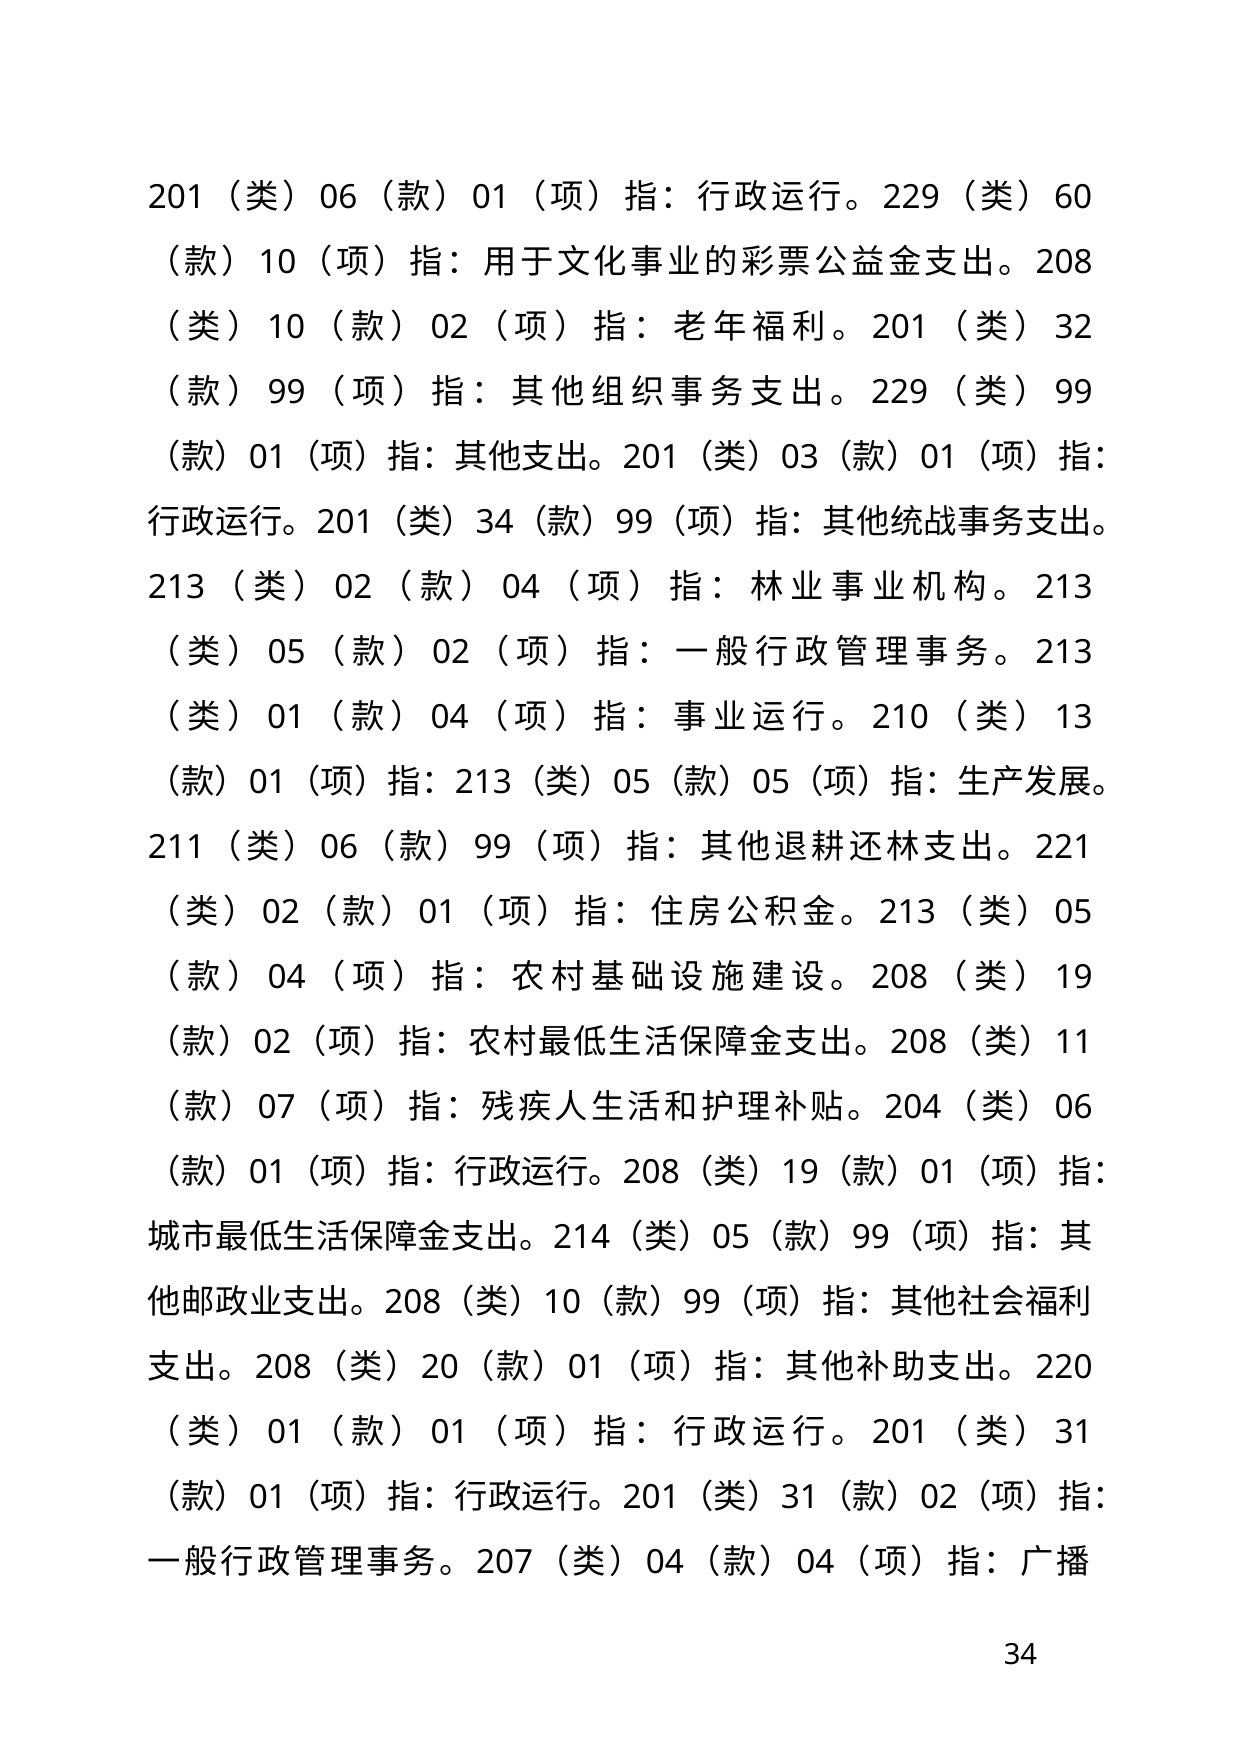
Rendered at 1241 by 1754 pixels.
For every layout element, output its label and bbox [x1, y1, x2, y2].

text [148, 162, 1092, 1592]
